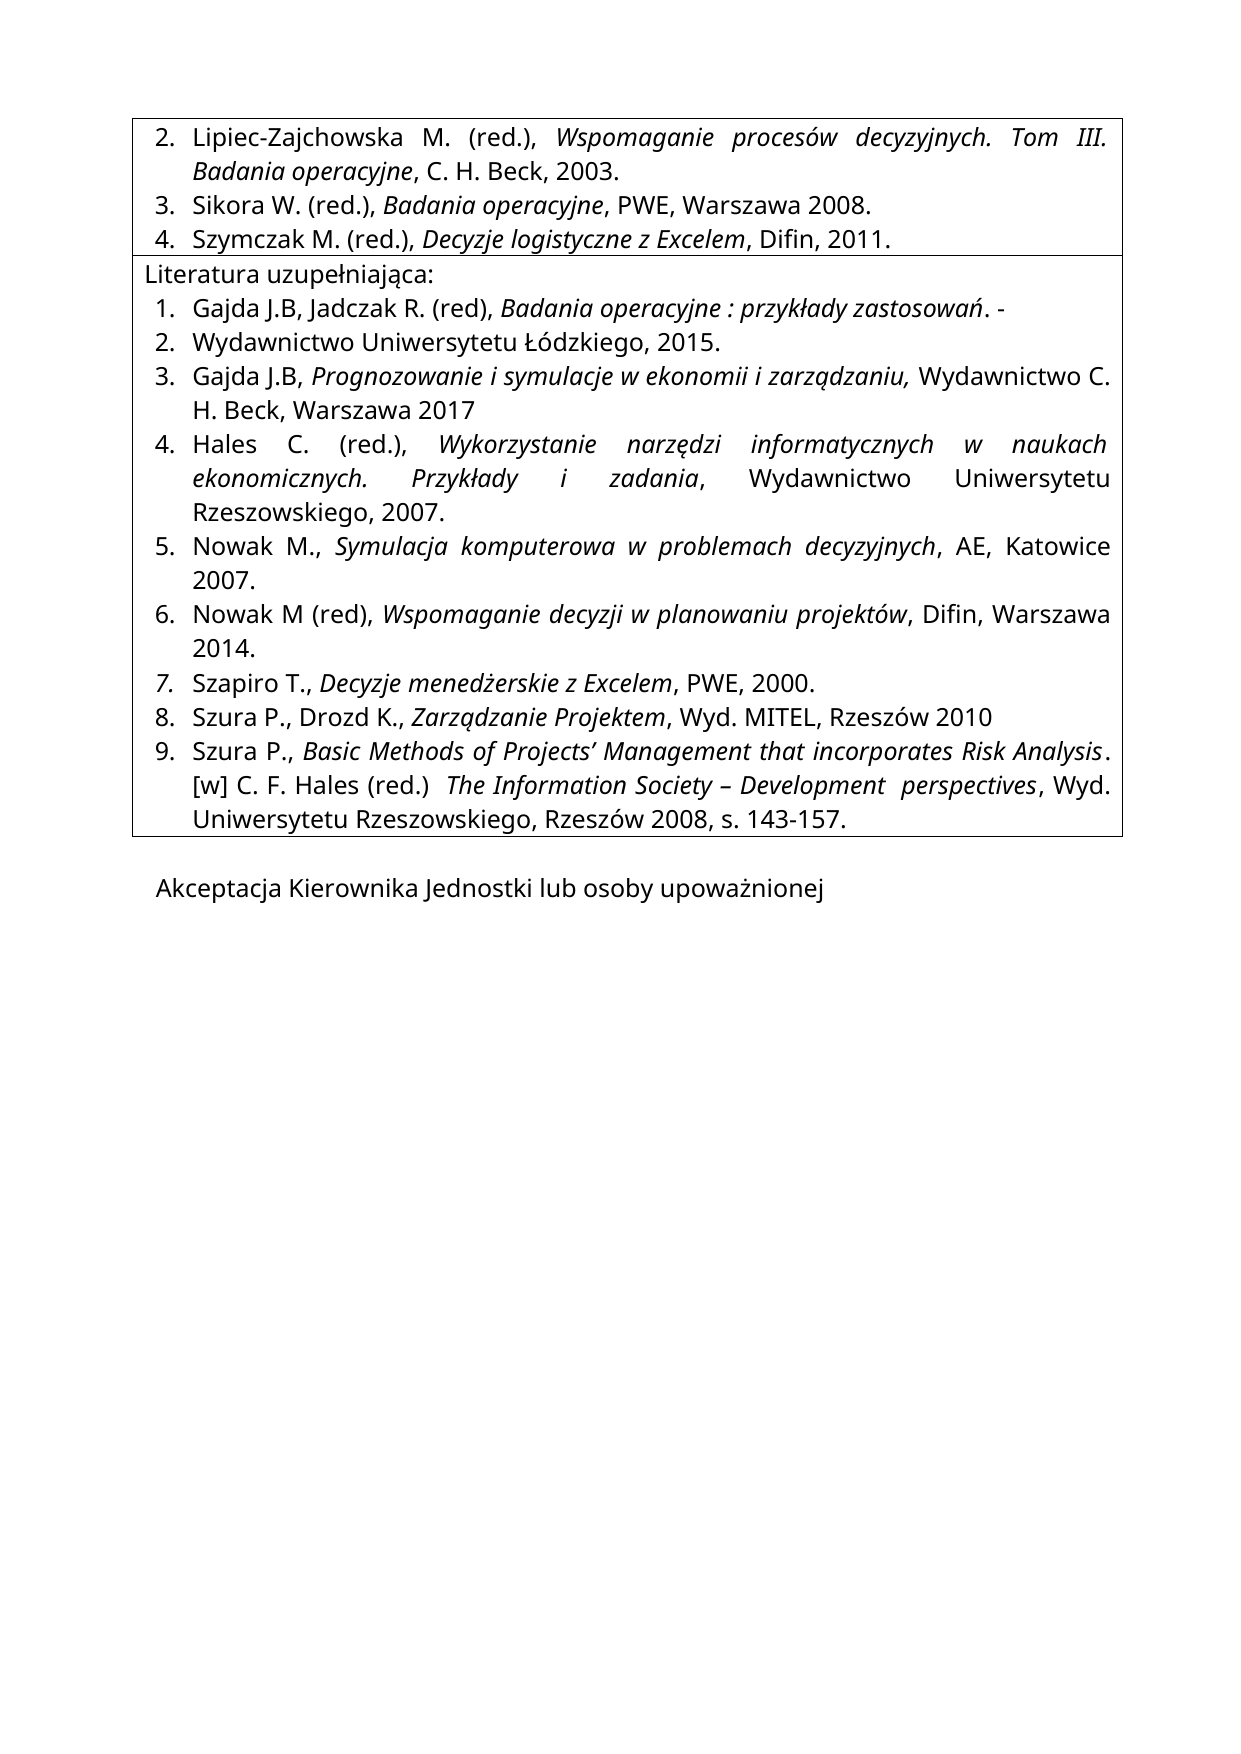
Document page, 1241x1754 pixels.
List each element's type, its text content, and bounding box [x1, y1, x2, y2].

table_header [133, 119, 1122, 255]
table_cell Literatura uzupełniająca: Gajda J.B, Jadczak R. (red), Badania operacyjne : przykłady zastosowań. - Wydawnictwo Uniwersytetu Łódzkiego, 2015. Gajda J.B, Prognozowanie i symulacje w ekonomii i zarządzaniu, Wydawnictwo C. H. Beck, Warszawa 2017 Hales C. (red.), Wykorzystanie narzędzi informatycznych w naukach ekonomicznych. Przykłady i zadania, Wydawnictwo Uniwersytetu Rzeszowskiego, 2007. Nowak M., Symulacja komputerowa w problemach decyzyjnych, AE, Katowice 2007. Nowak M (red), Wspomaganie decyzji w planowaniu projektów, Difin, Warszawa 2014. Szapiro T., Decyzje menedżerskie z Excelem, PWE, 2000. Szura P., Drozd K., Zarządzanie Projektem, Wyd. MITEL, Rzeszów 2010 Szura P., Basic Methods of Projects’ Management that incorporates Risk Analysis. [w] C. F. Hales (red.) The Information Society – Development perspectives, Wyd. Uniwersytetu Rzeszowskiego, Rzeszów 2008, s. 143-157. [133, 256, 1122, 836]
text Akceptacja Kierownika Jednostki lub osoby upoważnionej [156, 871, 1122, 905]
